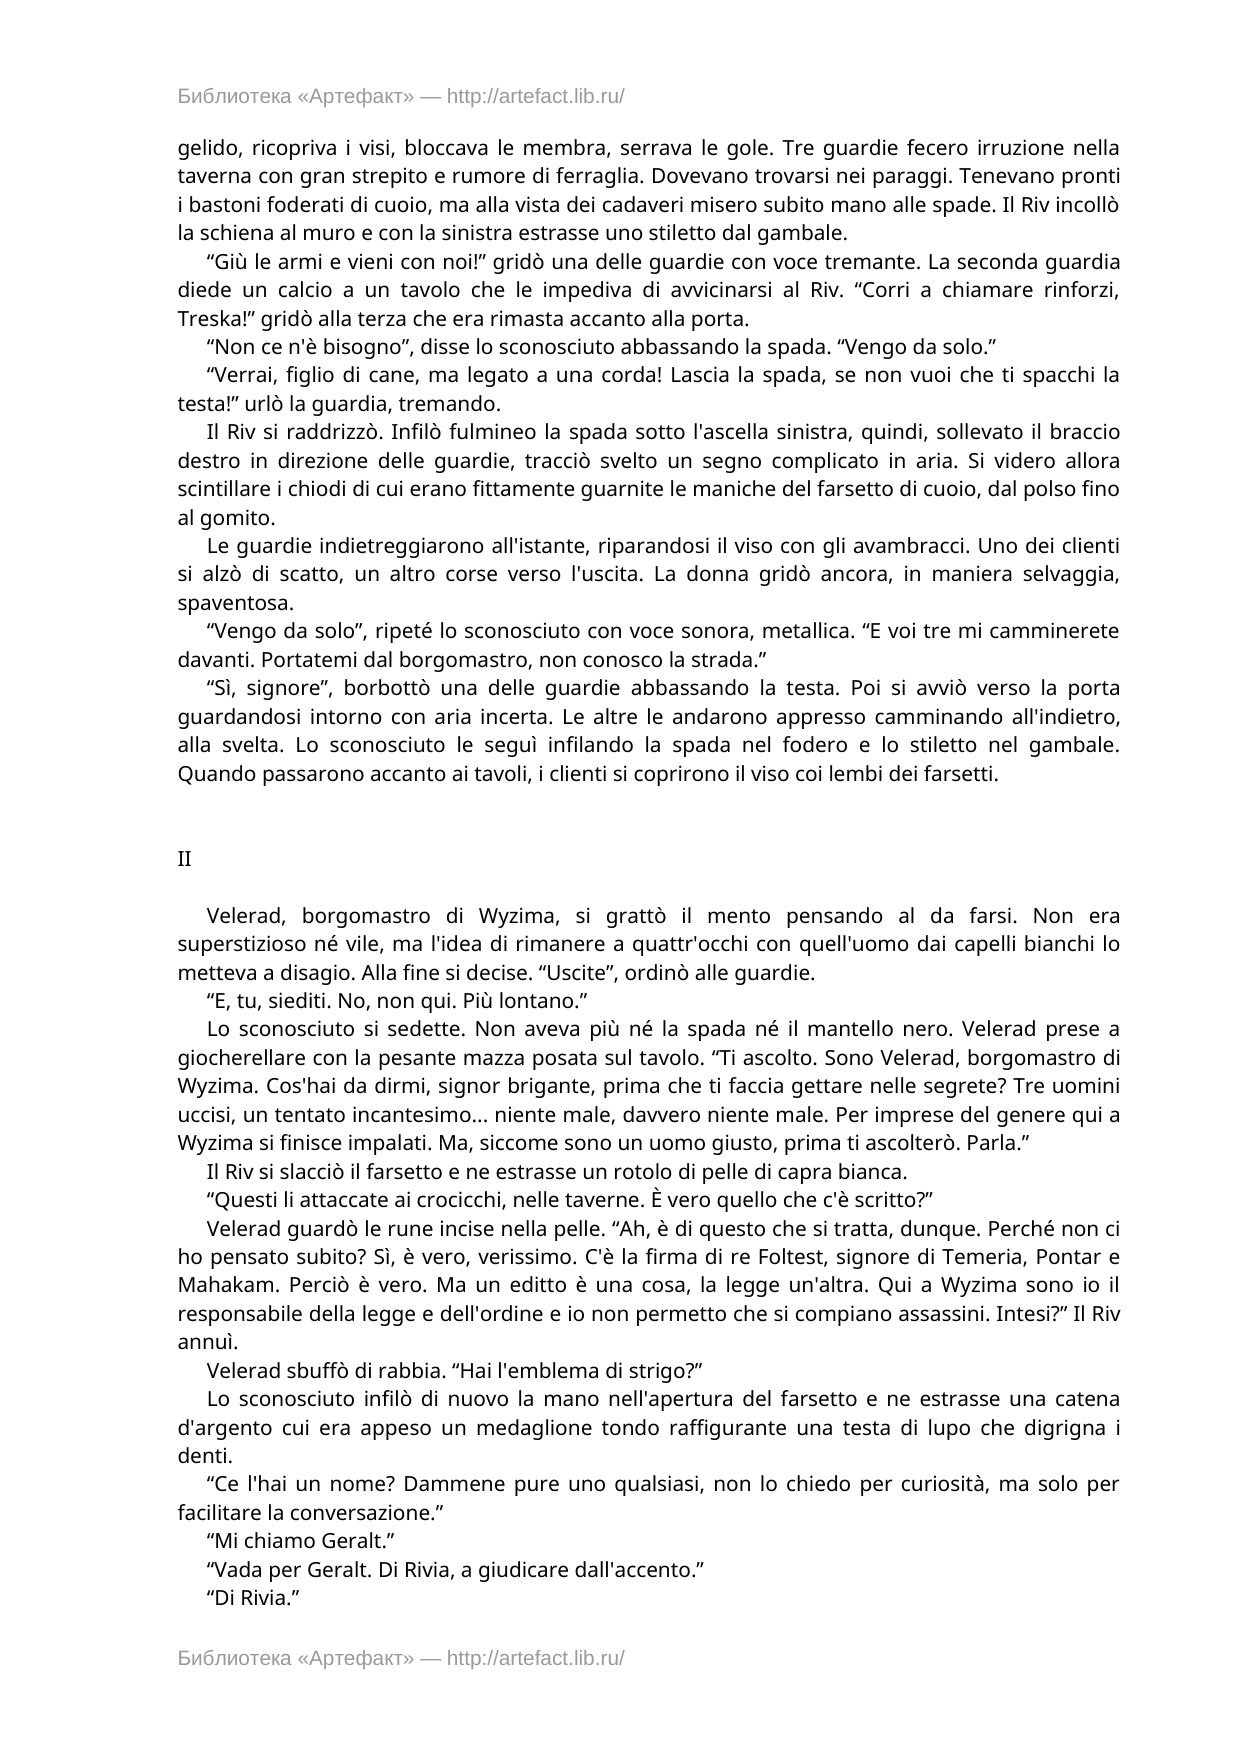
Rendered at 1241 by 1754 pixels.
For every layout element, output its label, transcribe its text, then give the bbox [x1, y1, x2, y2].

text Il Riv si raddrizzò. Infilò fulmineo la spada sotto l'ascella sinistra, quindi, sollevato il braccio destro in direzione delle guardie, tracciò svelto un segno complicato in aria. Si videro allora scintillare i chiodi di cui erano fittamente guarnite le maniche del farsetto di cuoio, dal polso fino al gomito. [177, 417, 1122, 531]
text “Verrai, figlio di cane, ma legato a una corda! Lascia la spada, se non vuoi che ti spacchi la testa!” urlò la guardia, tremando. [177, 361, 1122, 417]
text “Questi li attaccate ai crocicchi, nelle taverne. È vero quello che c'è scritto?” [177, 1185, 1122, 1214]
text “Vada per Geralt. Di Rivia, a giudicare dall'accento.” [177, 1555, 1122, 1583]
text Le guardie indietreggiarono all'istante, riparandosi il viso con gli avambracci. Uno dei clienti si alzò di scatto, un altro corse verso l'uscita. La donna gridò ancora, in maniera selvaggia, spaventosa. [177, 531, 1122, 616]
text “Vengo da solo”, ripeté lo sconosciuto con voce sonora, metallica. “E voi tre mi camminerete davanti. Portatemi dal borgomastro, non conosco la strada.” [177, 616, 1122, 673]
text Lo sconosciuto infilò di nuovo la mano nell'apertura del farsetto e ne estrasse una catena d'argento cui era appeso un medaglione tondo raffigurante una testa di lupo che digrigna i denti. [177, 1384, 1122, 1469]
text “Ce l'hai un nome? Dammene pure uno qualsiasi, non lo chiedo per curiosità, ma solo per facilitare la conversazione.” [177, 1469, 1122, 1526]
text Il Riv si slacciò il farsetto e ne estrasse un rotolo di pelle di capra bianca. [177, 1157, 1122, 1185]
text “Non ce n'è bisogno”, disse lo sconosciuto abbassando la spada. “Vengo da solo.” [177, 332, 1122, 361]
text Velerad sbuffò di rabbia. “Hai l'emblema di strigo?” [177, 1356, 1122, 1384]
text Velerad guardò le rune incise nella pelle. “Ah, è di questo che si tratta, dunque. Perché non ci ho pensato subito? Sì, è vero, verissimo. C'è la firma di re Foltest, signore di Temeria, Pontar e Mahakam. Perciò è vero. Ma un editto è una cosa, la legge un'altra. Qui a Wyzima sono io il responsabile della legge e dell'ordine e io non permetto che si compiano assassini. Intesi?” Il Riv annuì. [177, 1214, 1122, 1356]
text II [177, 844, 1122, 872]
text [177, 133, 1122, 247]
text Lo sconosciuto si sedette. Non aveva più né la spada né il mantello nero. Velerad prese a giocherellare con la pesante mazza posata sul tavolo. “Ti ascolto. Sono Velerad, borgomastro di Wyzima. Cos'hai da dirmi, signor brigante, prima che ti faccia gettare nelle segrete? Tre uomini uccisi, un tentato incantesimo... niente male, davvero niente male. Per imprese del genere qui a Wyzima si finisce impalati. Ma, siccome sono un uomo giusto, prima ti ascolterò. Parla.” [177, 1014, 1122, 1157]
text “Giù le armi e vieni con noi!” gridò una delle guardie con voce tremante. La seconda guardia diede un calcio a un tavolo che le impediva di avvicinarsi al Riv. “Corri a chiamare rinforzi, Treska!” gridò alla terza che era rimasta accanto alla porta. [177, 247, 1122, 332]
text “Mi chiamo Geralt.” [177, 1526, 1122, 1555]
text “Di Rivia.” [177, 1583, 1122, 1612]
text Velerad, borgomastro di Wyzima, si grattò il mento pensando al da farsi. Non era superstizioso né vile, ma l'idea di rimanere a quattr'occhi con quell'uomo dai capelli bianchi lo metteva a disagio. Alla fine si decise. “Uscite”, ordinò alle guardie. [177, 901, 1122, 986]
text “Sì, signore”, borbottò una delle guardie abbassando la testa. Poi si avviò verso la porta guardandosi intorno con aria incerta. Le altre le andarono appresso camminando all'indietro, alla svelta. Lo sconosciuto le seguì infilando la spada nel fodero e lo stiletto nel gambale. Quando passarono accanto ai tavoli, i clienti si coprirono il viso coi lembi dei farsetti. [177, 673, 1122, 787]
text “E, tu, siediti. No, non qui. Più lontano.” [177, 986, 1122, 1014]
